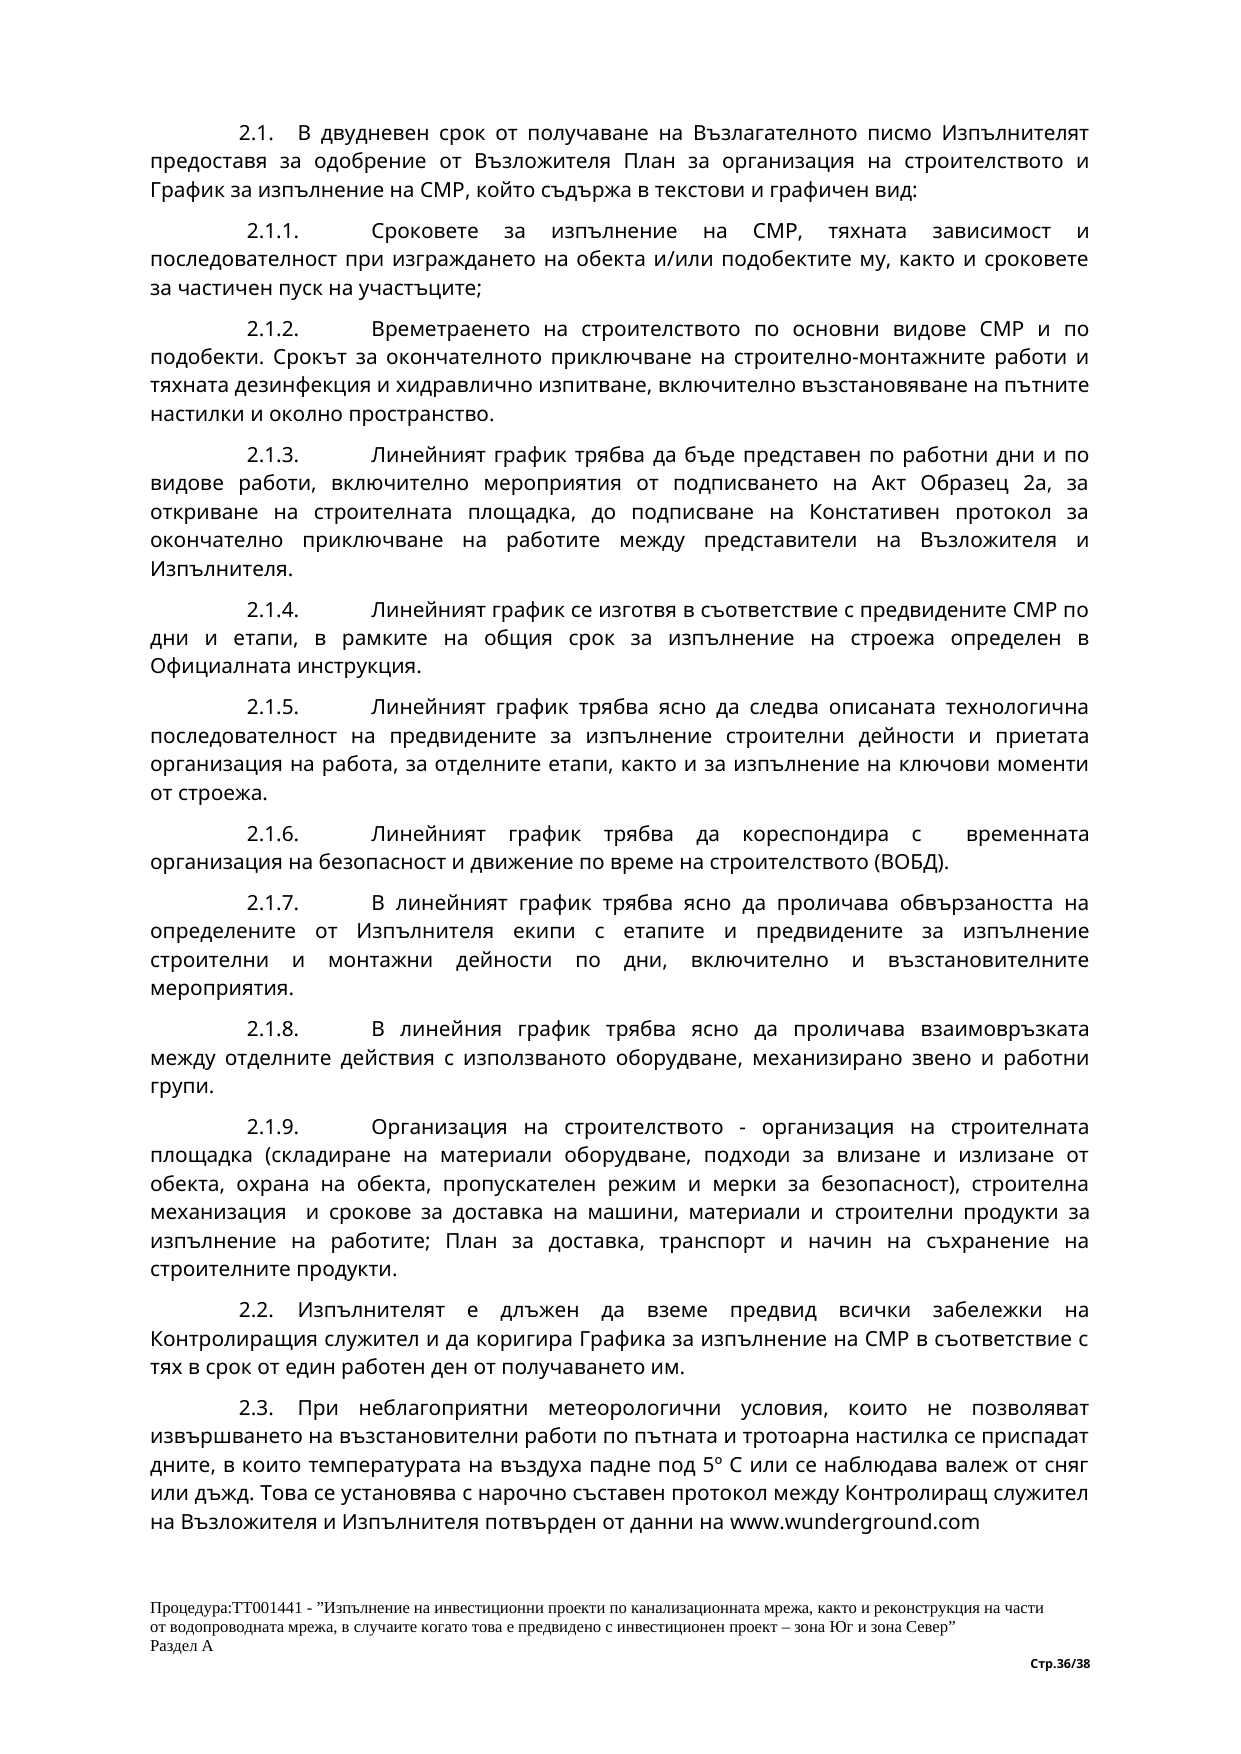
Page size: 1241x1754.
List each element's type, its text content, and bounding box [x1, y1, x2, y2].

list Линейният график се изготвя в съответствие с предвидените СМР по дни и етапи, в рамките на общия срок за изпълнение на строежа определен в Официалната инструкция. [150, 595, 1090, 680]
list Линейният график трябва ясно да следва описаната технологична последователност на предвидените за изпълнение строителни дейности и приетата организация на работа, за отделните етапи, както и за изпълнение на ключови моменти от строежа. [150, 692, 1090, 806]
list Сроковете за изпълнение на СМР, тяхната зависимост и последователност при изграждането на обекта и/или подобектите му, както и сроковете за частичен пуск на участъците; [150, 216, 1090, 301]
list В двудневен срок от получаване на Възлагателното писмо Изпълнителят предоставя за одобрение от Възложителя План за организация на строителството и График за изпълнение на СМР, който съдържа в текстови и графичен вид: [150, 118, 1090, 203]
list Изпълнителят е длъжен да вземе предвид всички забележки на Контролиращия служител и да коригира Графика за изпълнение на СМР в съответствие с тях в срок от един работен ден от получаването им. [150, 1295, 1090, 1381]
list Времетраенето на строителството по основни видове СМР и по подобекти. Срокът за окончателното приключване на строително-монтажните работи и тяхната дезинфекция и хидравлично изпитване, включително възстановяване на пътните настилки и околно пространство. [150, 314, 1090, 427]
list В линейният график трябва ясно да проличава обвързаността на определените от Изпълнителя екипи с етапите и предвидените за изпълнение строителни и монтажни дейности по дни, включително и възстановителните мероприятия. [150, 888, 1090, 1002]
list При неблагоприятни метеорологични условия, които не позволяват извършването на възстановителни работи по пътната и тротоарна настилка се приспадат дните, в които температурата на въздуха падне под 5º С или се наблюдава валеж от сняг или дъжд. Това се установява с нарочно съставен протокол между Контролиращ служител на Възложителя и Изпълнителя потвърден от данни на www.wunderground.com [150, 1393, 1090, 1535]
list Линейният график трябва да бъде представен по работни дни и по видове работи, включително мероприятия от подписването на Акт Образец 2а, за откриване на строителната площадка, до подписване на Констативен протокол за окончателно приключване на работите между представители на Възложителя и Изпълнителя. [150, 440, 1090, 582]
list Линейният график трябва да кореспондира с временната организация на безопасност и движение по време на строителството (ВОБД). [150, 819, 1090, 876]
list Организация на строителството - организация на строителната площадка (складиране на материали оборудване, подходи за влизане и излизане от обекта, охрана на обекта, пропускателен режим и мерки за безопасност), строителна механизация и срокове за доставка на машини, материали и строителни продукти за изпълнение на работите; План за доставка, транспорт и начин на съхранение на строителните продукти. [150, 1112, 1090, 1283]
list В линейния график трябва ясно да проличава взаимовръзката между отделните действия с използваното оборудване, механизирано звено и работни групи. [150, 1014, 1090, 1100]
